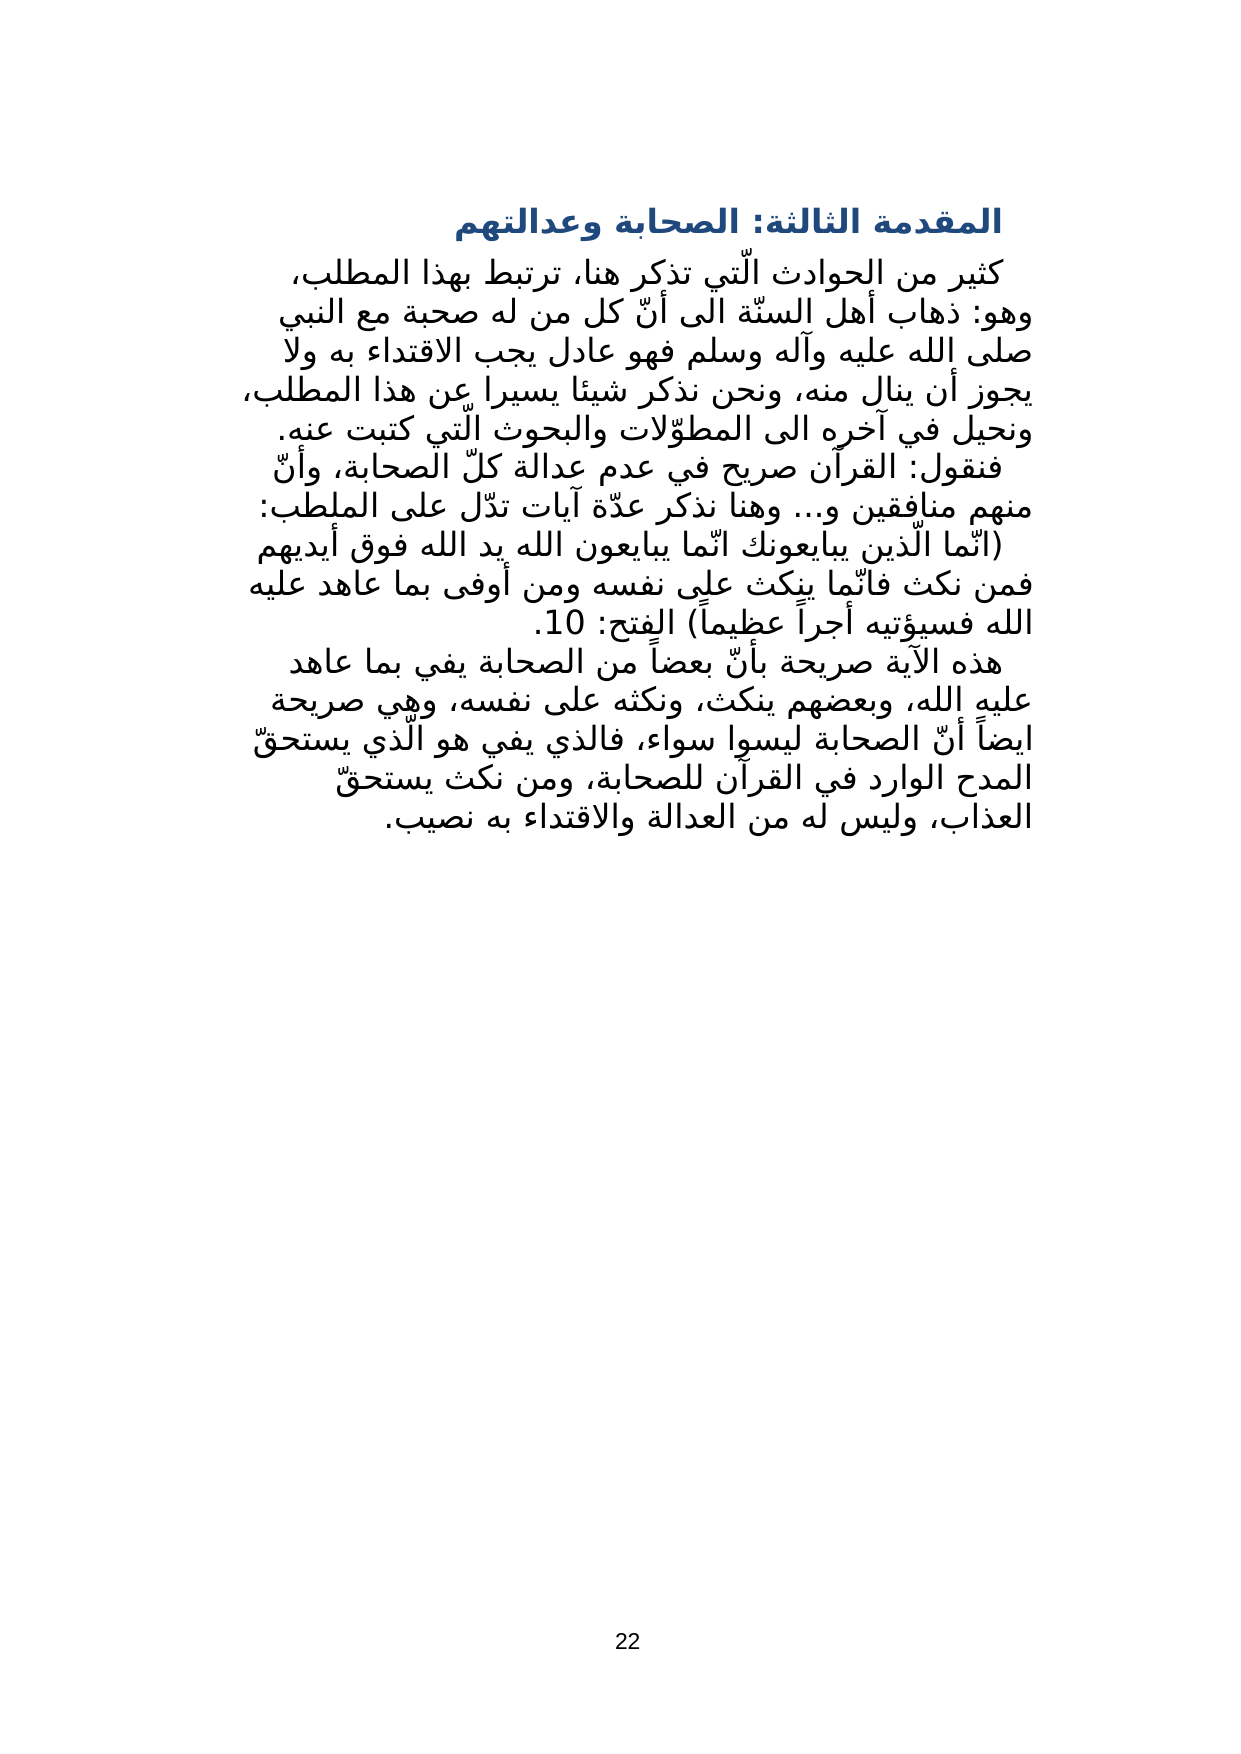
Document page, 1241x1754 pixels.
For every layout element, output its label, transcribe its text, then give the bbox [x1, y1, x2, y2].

text هذه الآية صريحة بأنّ بعضاً من الصحابة يفي بما عاهد عليه الله، وبعضهم ينكث، ونكثه على نفسه، وهي صريحة ايضاً أنّ الصحابة ليسوا سواء، فالذي يفي هو الّذي يستحقّ المدح الوارد في القرآن للصحابة، ومن نكث يستحقّ العذاب، وليس له من العدالة والاقتداء به نصيب. [222, 642, 1033, 836]
subtitle المقدمة الثالثة: الصحابة وعدالتهم [222, 202, 1033, 241]
text (انّما الّذين يبايعونك انّما يبايعون الله يد الله فوق أيديهم فمن نكث فانّما ينكث على نفسه ومن أوفى بما عاهد عليه الله فسيؤتيه أجراً عظيماً) الفتح: 10. [222, 526, 1033, 642]
text فنقول: القرآن صريح في عدم عدالة كلّ الصحابة، وأنّ منهم منافقين و... وهنا نذكر عدّة آيات تدّل على الملطب: [222, 448, 1033, 526]
text كثير من الحوادث الّتي تذكر هنا، ترتبط بهذا المطلب، وهو: ذهاب أهل السنّة الى أنّ كل من له صحبة مع النبي صلى الله عليه وآله وسلم فهو عادل يجب الاقتداء به ولا يجوز أن ينال منه، ونحن نذكر شيئا يسيرا عن هذا المطلب، ونحيل في آخره الى المطوّلات والبحوث الّتي كتبت عنه. [222, 253, 1033, 448]
